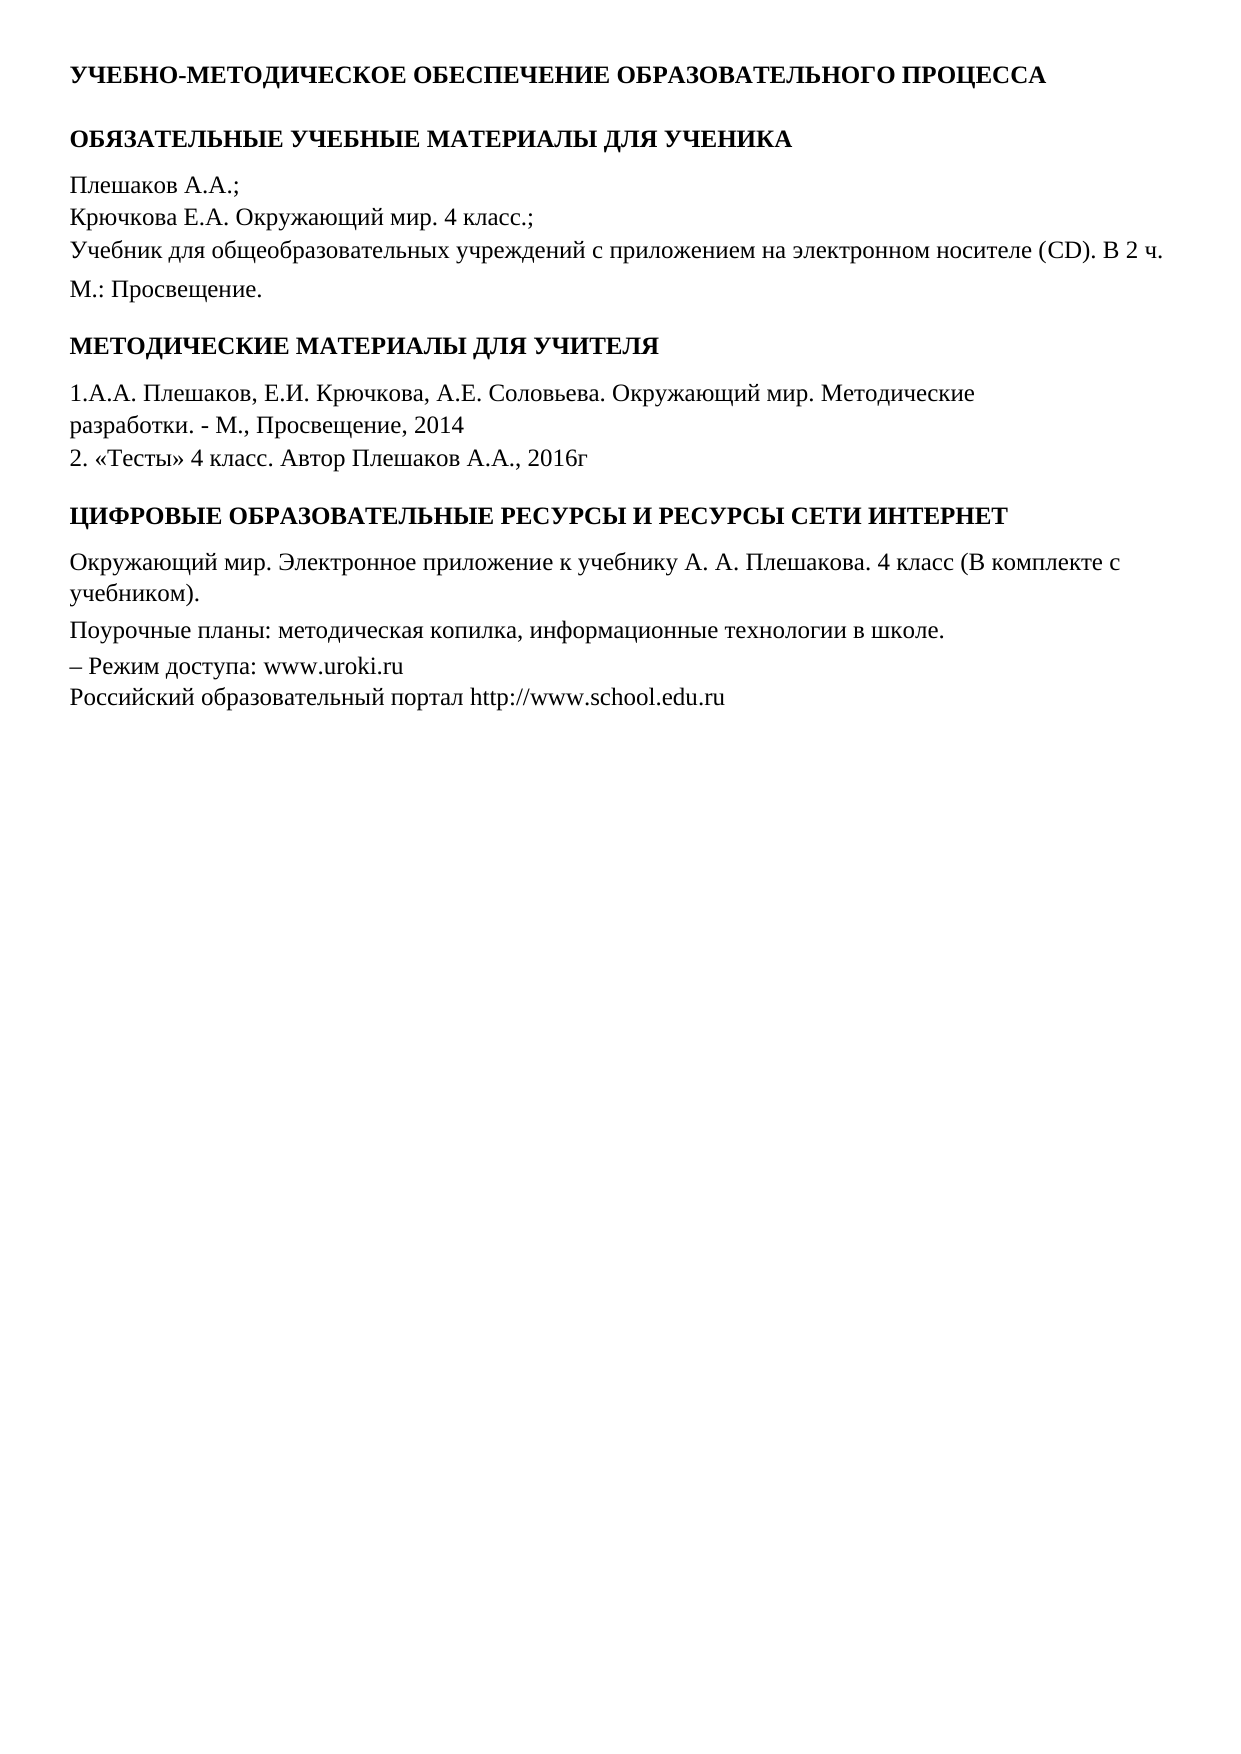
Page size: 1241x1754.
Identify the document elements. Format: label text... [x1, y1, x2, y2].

text УЧЕБНО-МЕТОДИЧЕСКОЕ ОБЕСПЕЧЕНИЕ ОБРАЗОВАТЕЛЬНОГО ПРОЦЕССА [69, 62, 1172, 89]
text МЕТОДИЧЕСКИЕ МАТЕРИАЛЫ ДЛЯ УЧИТЕЛЯ [69, 333, 1172, 360]
text М.: Просвещение. [69, 274, 317, 303]
text ЦИФРОВЫЕ ОБРАЗОВАТЕЛЬНЫЕ РЕСУРСЫ И РЕСУРСЫ СЕТИ ИНТЕРНЕТ [69, 502, 1172, 529]
text Окружающий мир. Электронное приложение к учебнику А. А. Плешакова. 4 класс (В комплекте с учебником). [69, 547, 1127, 607]
text Плешаков А.А.; Крючкова Е.А. Окружающий мир. 4 класс.; Учебник для общеобразовательных учреждений с приложением на электронном носителе (CD). В 2 ч. [69, 170, 1172, 263]
text ОБЯЗАТЕЛЬНЫЕ УЧЕБНЫЕ МАТЕРИАЛЫ ДЛЯ УЧЕНИКА [69, 125, 1172, 153]
text – Режим доступа: www.uroki.ru Российский образовательный портал http://www.school.edu.ru [69, 651, 737, 711]
text Поурочные планы: методическая копилка, информационные технологии в школе. [69, 617, 1172, 644]
text 1.А.А. Плешаков, Е.И. Крючкова, А.Е. Соловьева. Окружающий мир. Методические разработки. - М., Просвещение, 2014 2. «Тесты» 4 класс. Автор Плешаков А.А., 2016г [69, 378, 992, 471]
